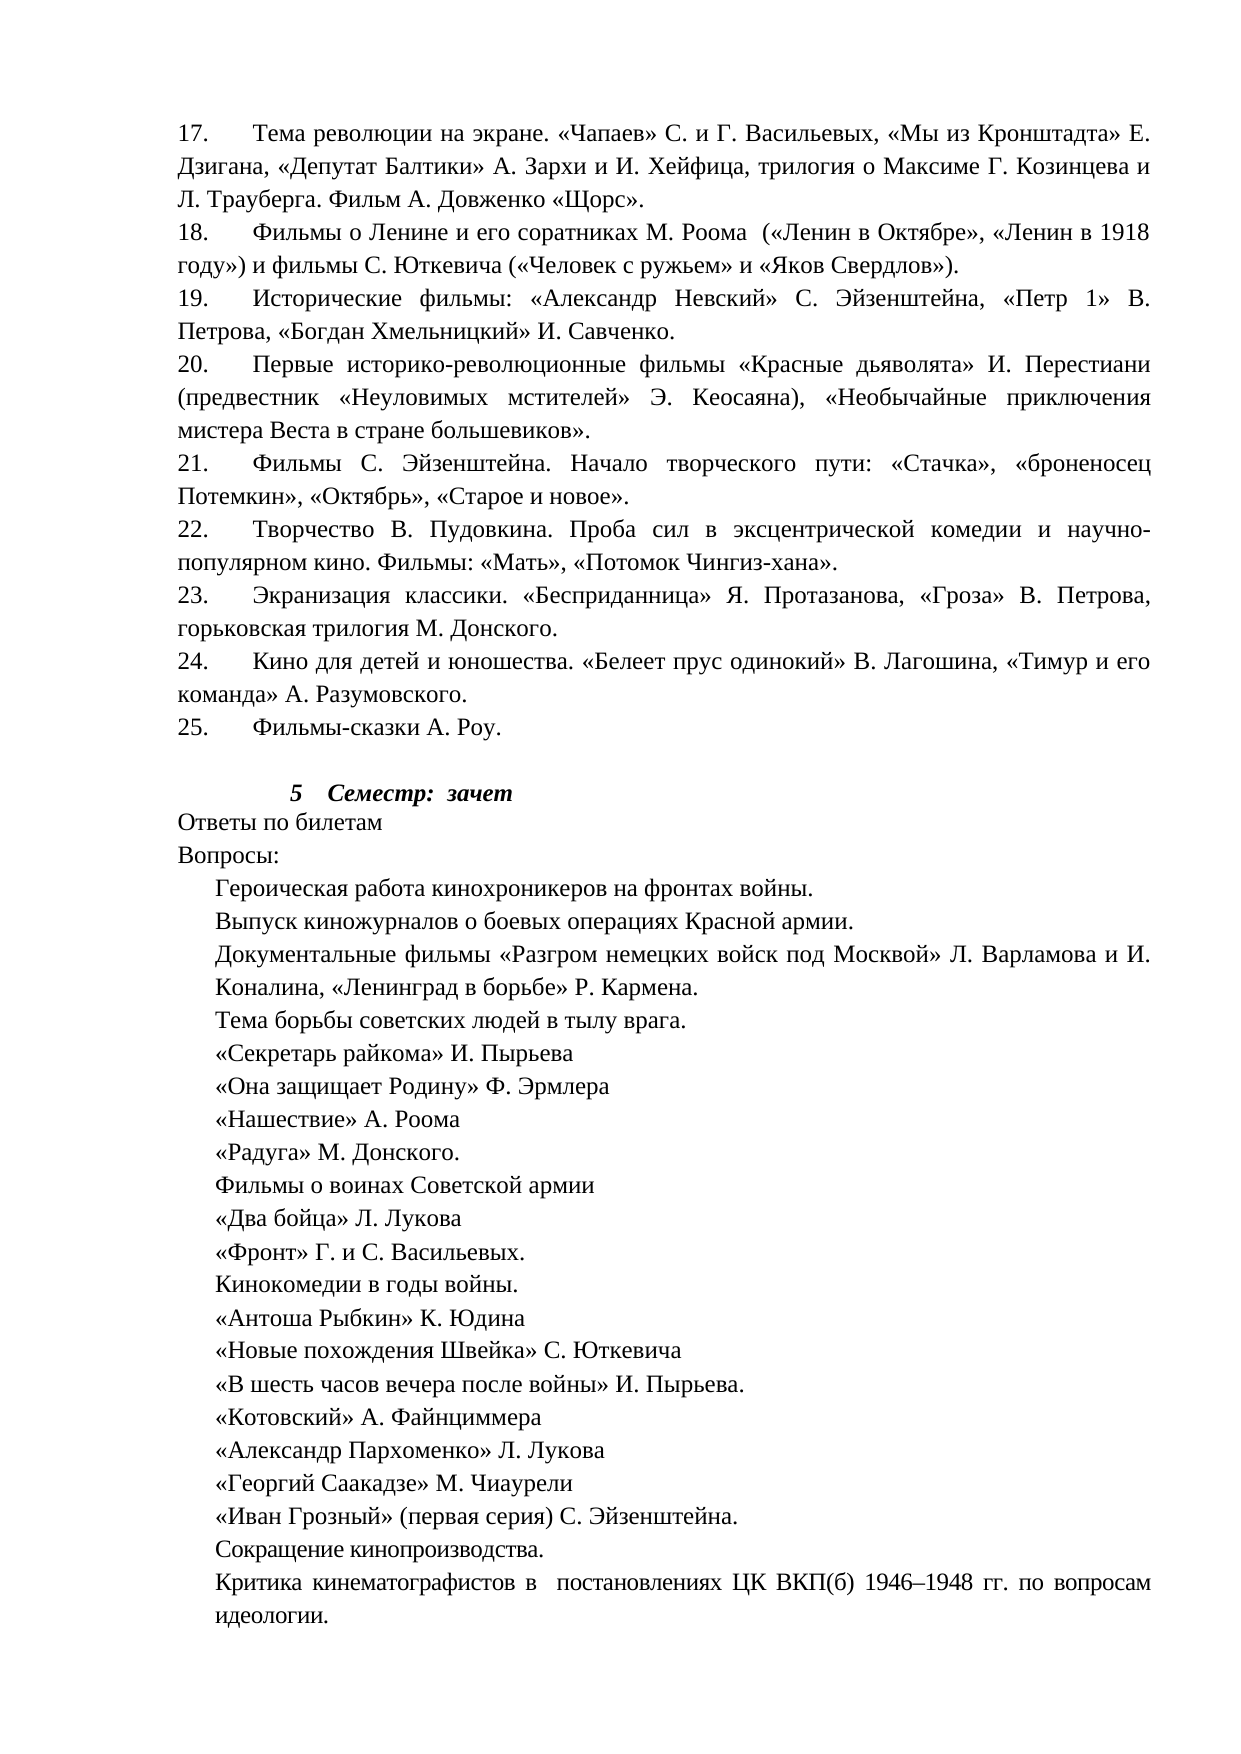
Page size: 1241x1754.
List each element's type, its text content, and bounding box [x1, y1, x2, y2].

list Фильмы-сказки А. Роу. [177, 712, 1152, 741]
list Творчество В. Пудовкина. Проба сил в эксцентрической комедии и научно-популярном кино. Фильмы: «Мать», «Потомок Чингиз-хана». [177, 514, 1152, 576]
text «Георгий Саакадзе» М. Чиаурели [215, 1468, 1152, 1496]
text «Фронт» Г. и С. Васильевых. [215, 1237, 1152, 1265]
text Документальные фильмы «Разгром немецких войск под Москвой» Л. Варламова и И. Коналина, «Ленинград в борьбе» Р. Кармена. [215, 939, 1152, 1001]
text «Радуга» М. Донского. [215, 1137, 1152, 1166]
text «Секретарь райкома» И. Пырьева [215, 1038, 1152, 1067]
text «Она защищает Родину» Ф. Эрмлера [215, 1071, 1152, 1100]
text «Александр Пархоменко» Л. Лукова [215, 1435, 1152, 1463]
list Исторические фильмы: «Александр Невский» С. Эйзенштейна, «Петр 1» В. Петрова, «Богдан Хмельницкий» И. Савченко. [177, 283, 1152, 345]
text «Новые похождения Швейка» С. Юткевича [215, 1336, 1152, 1364]
list Первые историко-революционные фильмы «Красные дьяволята» И. Перестиани (предвестник «Неуловимых мстителей» Э. Кеосаяна), «Необычайные приключения мистера Веста в стране большевиков». [177, 349, 1152, 444]
text Вопросы: [177, 840, 1152, 869]
list Фильмы С. Эйзенштейна. Начало творческого пути: «Стачка», «броненосец Потемкин», «Октябрь», «Старое и новое». [177, 448, 1152, 510]
text Кинокомедии в годы войны. [215, 1269, 1152, 1298]
text Сокращение кинопроизводства. [215, 1534, 1152, 1562]
text «Два бойца» Л. Лукова [215, 1203, 1152, 1232]
list Фильмы о Ленине и его соратниках М. Роома («Ленин в Октябре», «Ленин в 1918 году») и фильмы С. Юткевича («Человек с ружьем» и «Яков Свердлов»). [177, 217, 1152, 279]
text Героическая работа кинохроникеров на фронтах войны. [215, 873, 1152, 902]
text «Антоша Рыбкин» К. Юдина [215, 1303, 1152, 1331]
text «В шесть часов вечера после войны» И. Пырьева. [215, 1369, 1152, 1397]
text «Иван Грозный» (первая серия) С. Эйзенштейна. [215, 1501, 1152, 1529]
text Тема борьбы советских людей в тылу врага. [215, 1005, 1152, 1034]
list Кино для детей и юношества. «Белеет прус одинокий» В. Лагошина, «Тимур и его команда» А. Разумовского. [177, 646, 1152, 708]
text Выпуск киножурналов о боевых операциях Красной армии. [215, 906, 1152, 935]
text Фильмы о воинах Советской армии [215, 1171, 1152, 1199]
text «Котовский» А. Файнциммера [215, 1402, 1152, 1430]
list Семестр: зачет [290, 778, 1152, 807]
text Ответы по билетам [177, 807, 1152, 836]
list Экранизация классики. «Бесприданница» Я. Протазанова, «Гроза» В. Петрова, горьковская трилогия М. Донского. [177, 580, 1152, 642]
text Критика кинематографистов в постановлениях ЦК ВКП(б) 1946–1948 гг. по вопросам идеологии. [215, 1567, 1152, 1628]
text «Нашествие» А. Роома [215, 1104, 1152, 1133]
list Тема революции на экране. «Чапаев» С. и Г. Васильевых, «Мы из Кронштадта» Е. Дзигана, «Депутат Балтики» А. Зархи и И. Хейфица, трилогия о Максиме Г. Козинцева и Л. Трауберга. Фильм А. Довженко «Щорс». [177, 118, 1152, 213]
